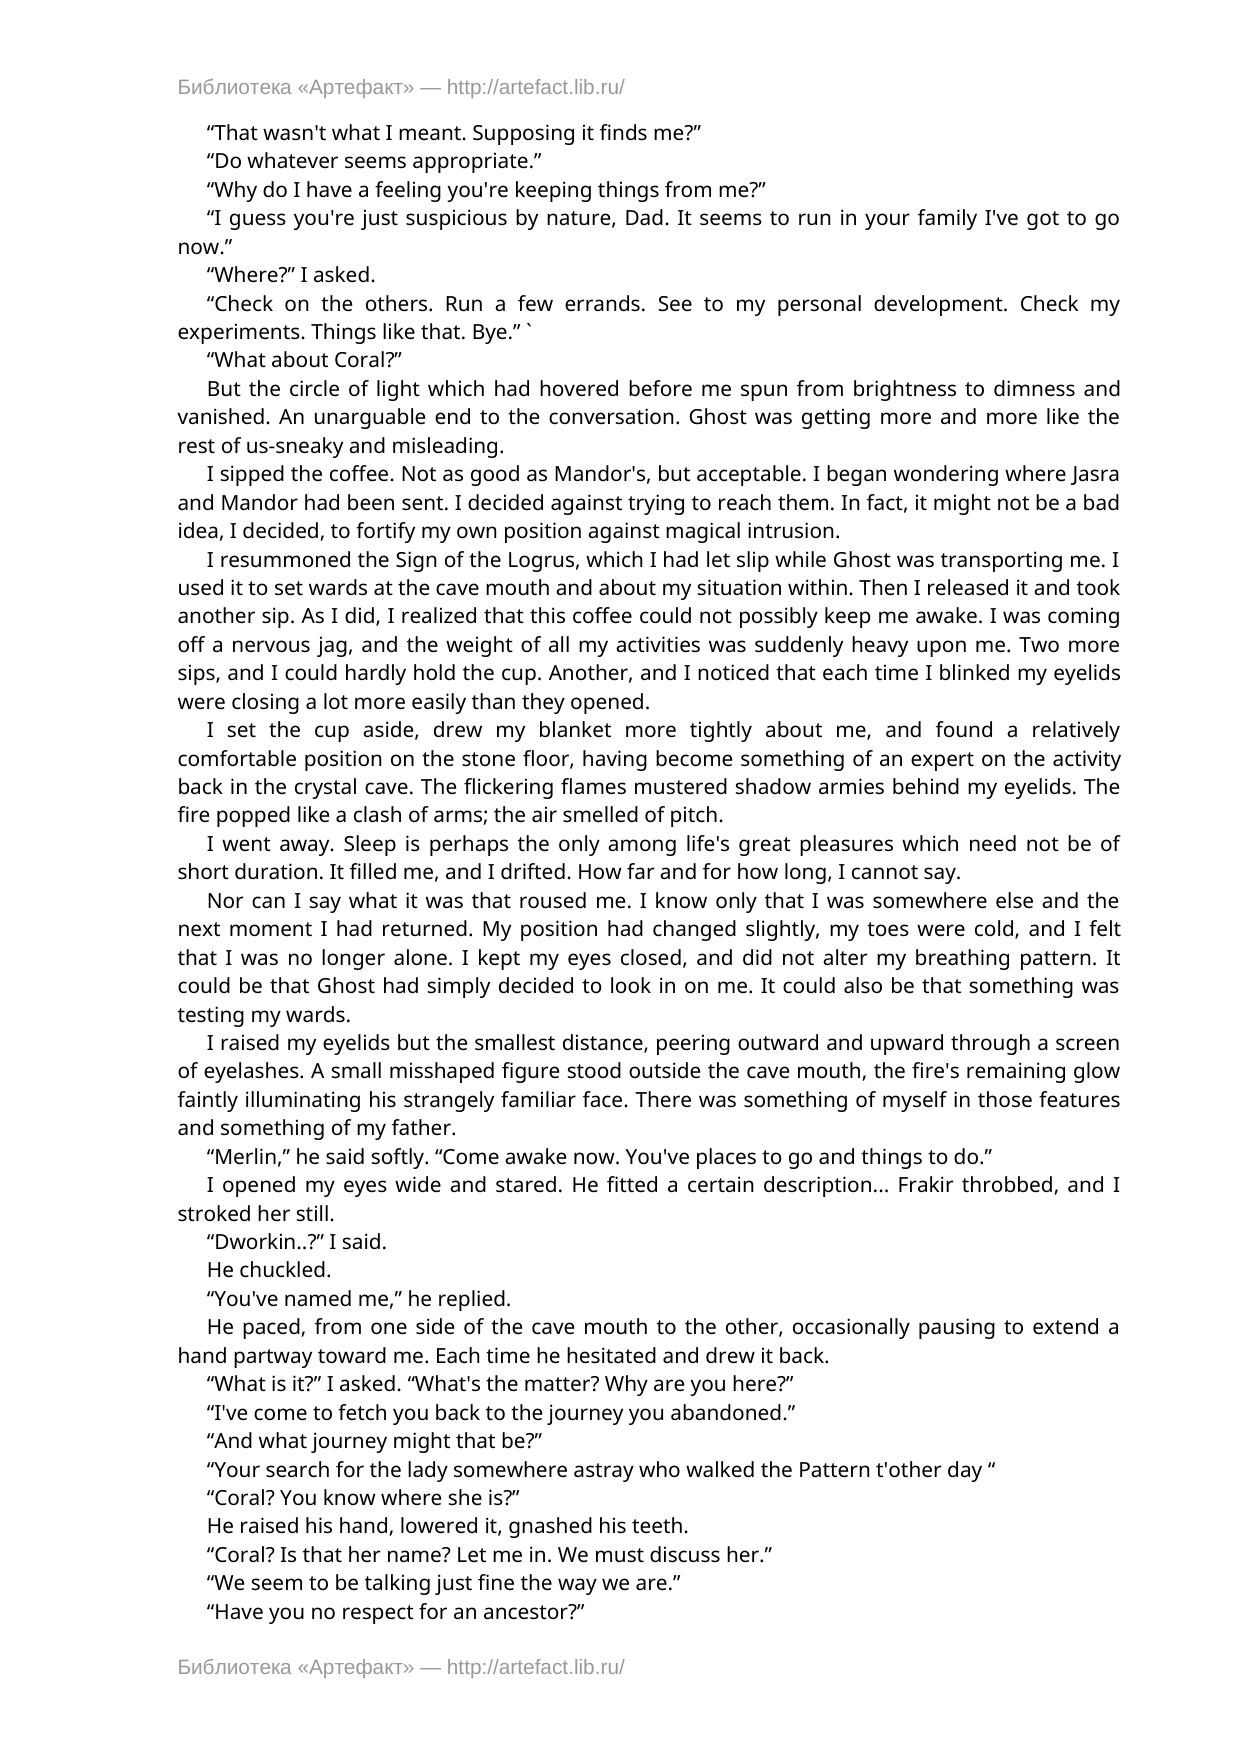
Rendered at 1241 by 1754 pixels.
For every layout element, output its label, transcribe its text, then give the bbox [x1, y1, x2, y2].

text “What about Coral?” [177, 346, 1122, 374]
text I set the cup aside, drew my blanket more tightly about me, and found a relatively comfortable position on the stone floor, having become something of an expert on the activity back in the crystal cave. The flickering flames mustered shadow armies behind my eyelids. The fire popped like a clash of arms; the air smelled of pitch. [177, 715, 1122, 829]
text “That wasn't what I meant. Supposing it finds me?” [177, 118, 1122, 147]
text “Where?” I asked. [177, 260, 1122, 289]
text He raised his hand, lowered it, gnashed his teeth. [177, 1512, 1122, 1540]
text He chuckled. [177, 1256, 1122, 1284]
text I opened my eyes wide and stared. He fitted a certain description... Frakir throbbed, and I stroked her still. [177, 1170, 1122, 1227]
text “Merlin,” he said softly. “Come awake now. You've places to go and things to do.” [177, 1142, 1122, 1170]
text I resummoned the Sign of the Logrus, which I had let slip while Ghost was transporting me. I used it to set wards at the cave mouth and about my situation within. Then I released it and took another sip. As I did, I realized that this coffee could not possibly keep me awake. I was coming off a nervous jag, and the weight of all my activities was suddenly heavy upon me. Two more sips, and I could hardly hold the cup. Another, and I noticed that each time I blinked my eyelids were closing a lot more easily than they opened. [177, 545, 1122, 715]
text I raised my eyelids but the smallest distance, peering outward and upward through a screen of eyelashes. A small misshaped figure stood outside the cave mouth, the fire's remaining glow faintly illuminating his strangely familiar face. There was something of myself in those features and something of my father. [177, 1028, 1122, 1142]
text But the circle of light which had hovered before me spun from brightness to dimness and vanished. An unarguable end to the conversation. Ghost was getting more and more like the rest of us-sneaky and misleading. [177, 374, 1122, 459]
text “I've come to fetch you back to the journey you abandoned.” [177, 1398, 1122, 1426]
text Nor can I say what it was that roused me. I know only that I was somewhere else and the next moment I had returned. My position had changed slightly, my toes were cold, and I felt that I was no longer alone. I kept my eyes closed, and did not alter my breathing pattern. It could be that Ghost had simply decided to look in on me. It could also be that something was testing my wards. [177, 886, 1122, 1028]
text “And what journey might that be?” [177, 1426, 1122, 1455]
text “Have you no respect for an ancestor?” [177, 1597, 1122, 1625]
text “Check on the others. Run a few errands. See to my personal development. Check my experiments. Things like that. Bye.” ` [177, 289, 1122, 346]
text “Why do I have a feeling you're keeping things from me?” [177, 175, 1122, 203]
text “Do whatever seems appropriate.” [177, 147, 1122, 175]
text “What is it?” I asked. “What's the matter? Why are you here?” [177, 1369, 1122, 1398]
text “I guess you're just suspicious by nature, Dad. It seems to run in your family I've got to go now.” [177, 203, 1122, 260]
text “Your search for the lady somewhere astray who walked the Pattern t'other day “ [177, 1455, 1122, 1483]
text “You've named me,” he replied. [177, 1284, 1122, 1312]
text I sipped the coffee. Not as good as Mandor's, but acceptable. I began wondering where Jasra and Mandor had been sent. I decided against trying to reach them. In fact, it might not be a bad idea, I decided, to fortify my own position against magical intrusion. [177, 459, 1122, 545]
text He paced, from one side of the cave mouth to the other, occasionally pausing to extend a hand partway toward me. Each time he hesitated and drew it back. [177, 1312, 1122, 1369]
text I went away. Sleep is perhaps the only among life's great pleasures which need not be of short duration. It filled me, and I drifted. How far and for how long, I cannot say. [177, 829, 1122, 886]
text “Coral? You know where she is?” [177, 1483, 1122, 1512]
text “Dworkin..?” I said. [177, 1227, 1122, 1256]
text “Coral? Is that her name? Let me in. We must discuss her.” [177, 1540, 1122, 1568]
text “We seem to be talking just fine the way we are.” [177, 1568, 1122, 1597]
